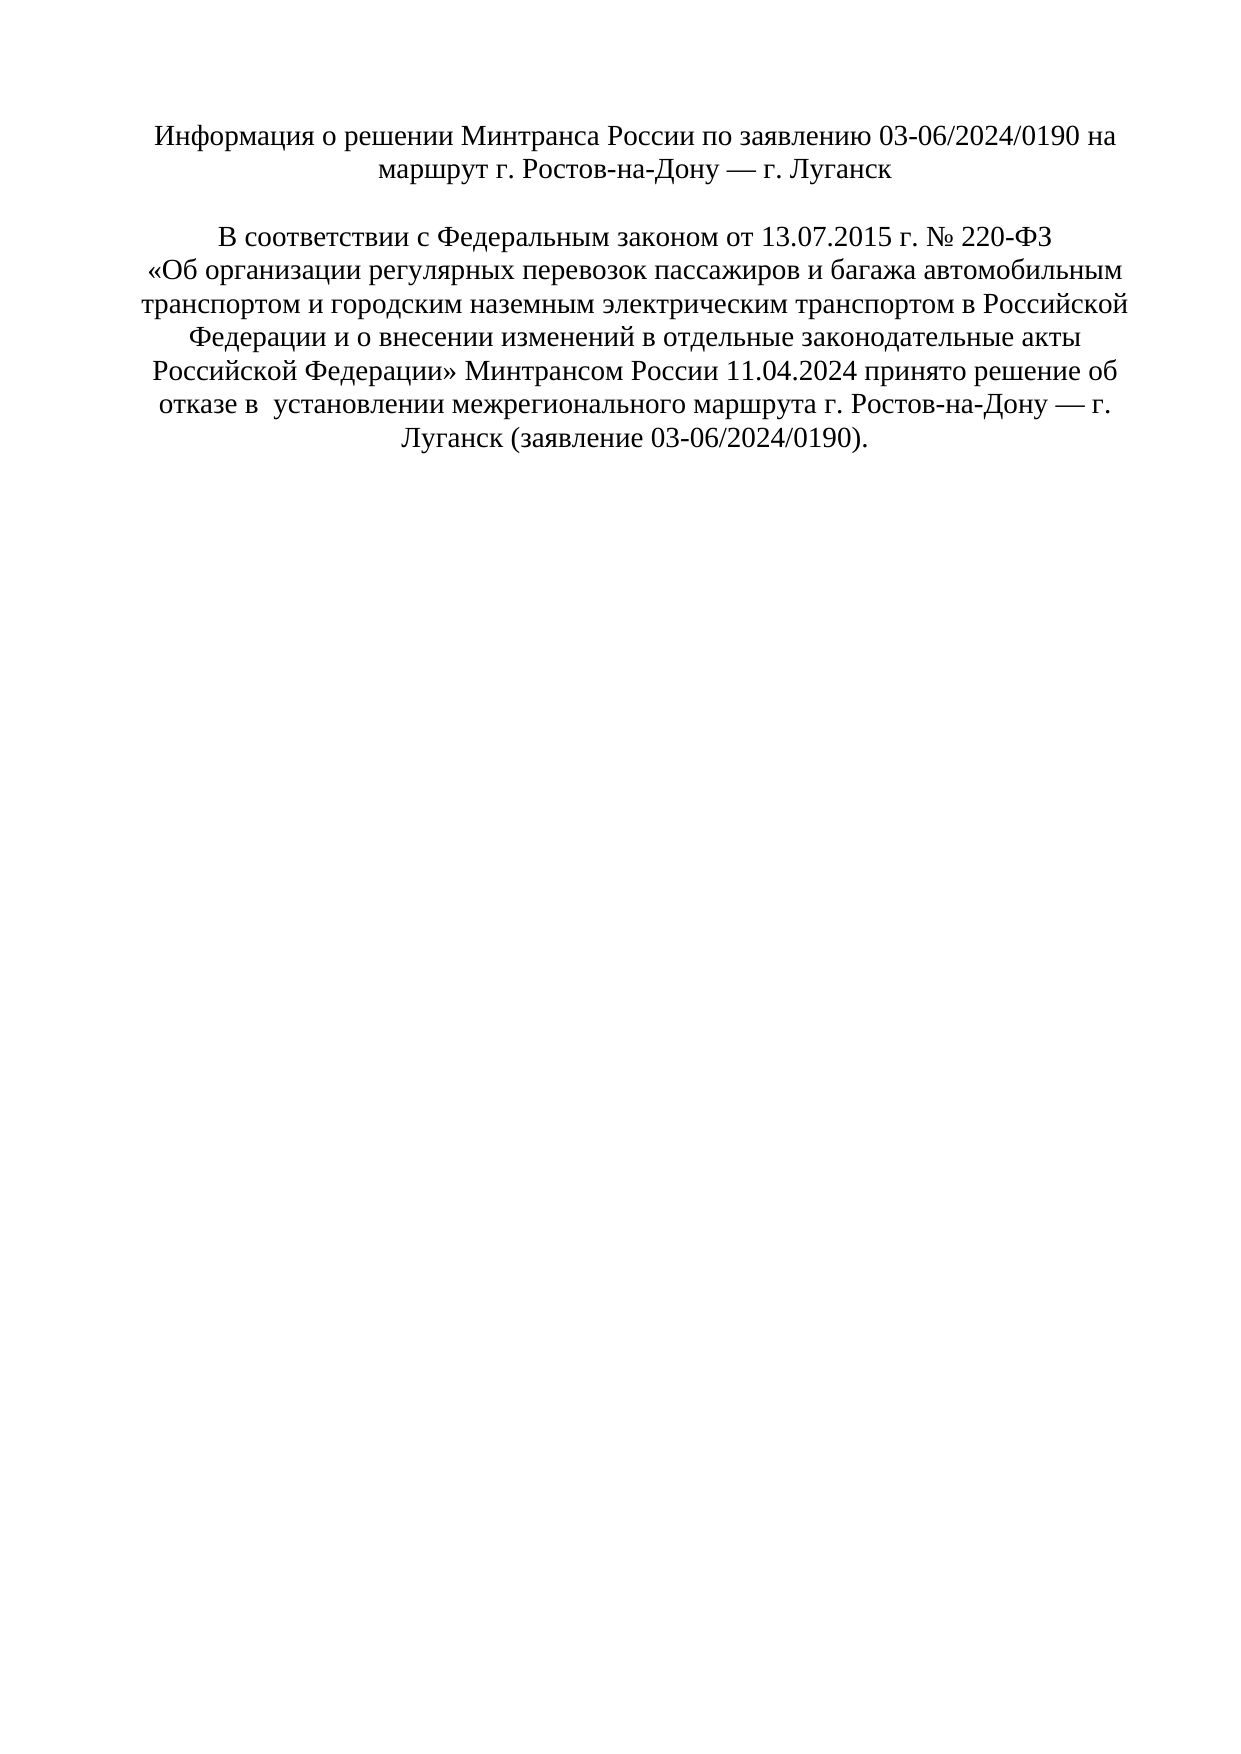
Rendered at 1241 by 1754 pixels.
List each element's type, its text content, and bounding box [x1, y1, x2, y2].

text Информация о решении Минтранса России по заявлению 03-06/2024/0190 на маршрут г. Ростов-на-Дону — г. Луганск [118, 118, 1152, 185]
text В соответствии с Федеральным законом от 13.07.2015 г. № 220-ФЗ «Об организации регулярных перевозок пассажиров и багажа автомобильным транспортом и городским наземным электрическим транспортом в Российской Федерации и о внесении изменений в отдельные законодательные акты Российской Федерации» Минтрансом России 11.04.2024 принято решение об отказе в установлении межрегионального маршрута г. Ростов-на-Дону — г. Луганск (заявление 03-06/2024/0190). [118, 219, 1152, 453]
